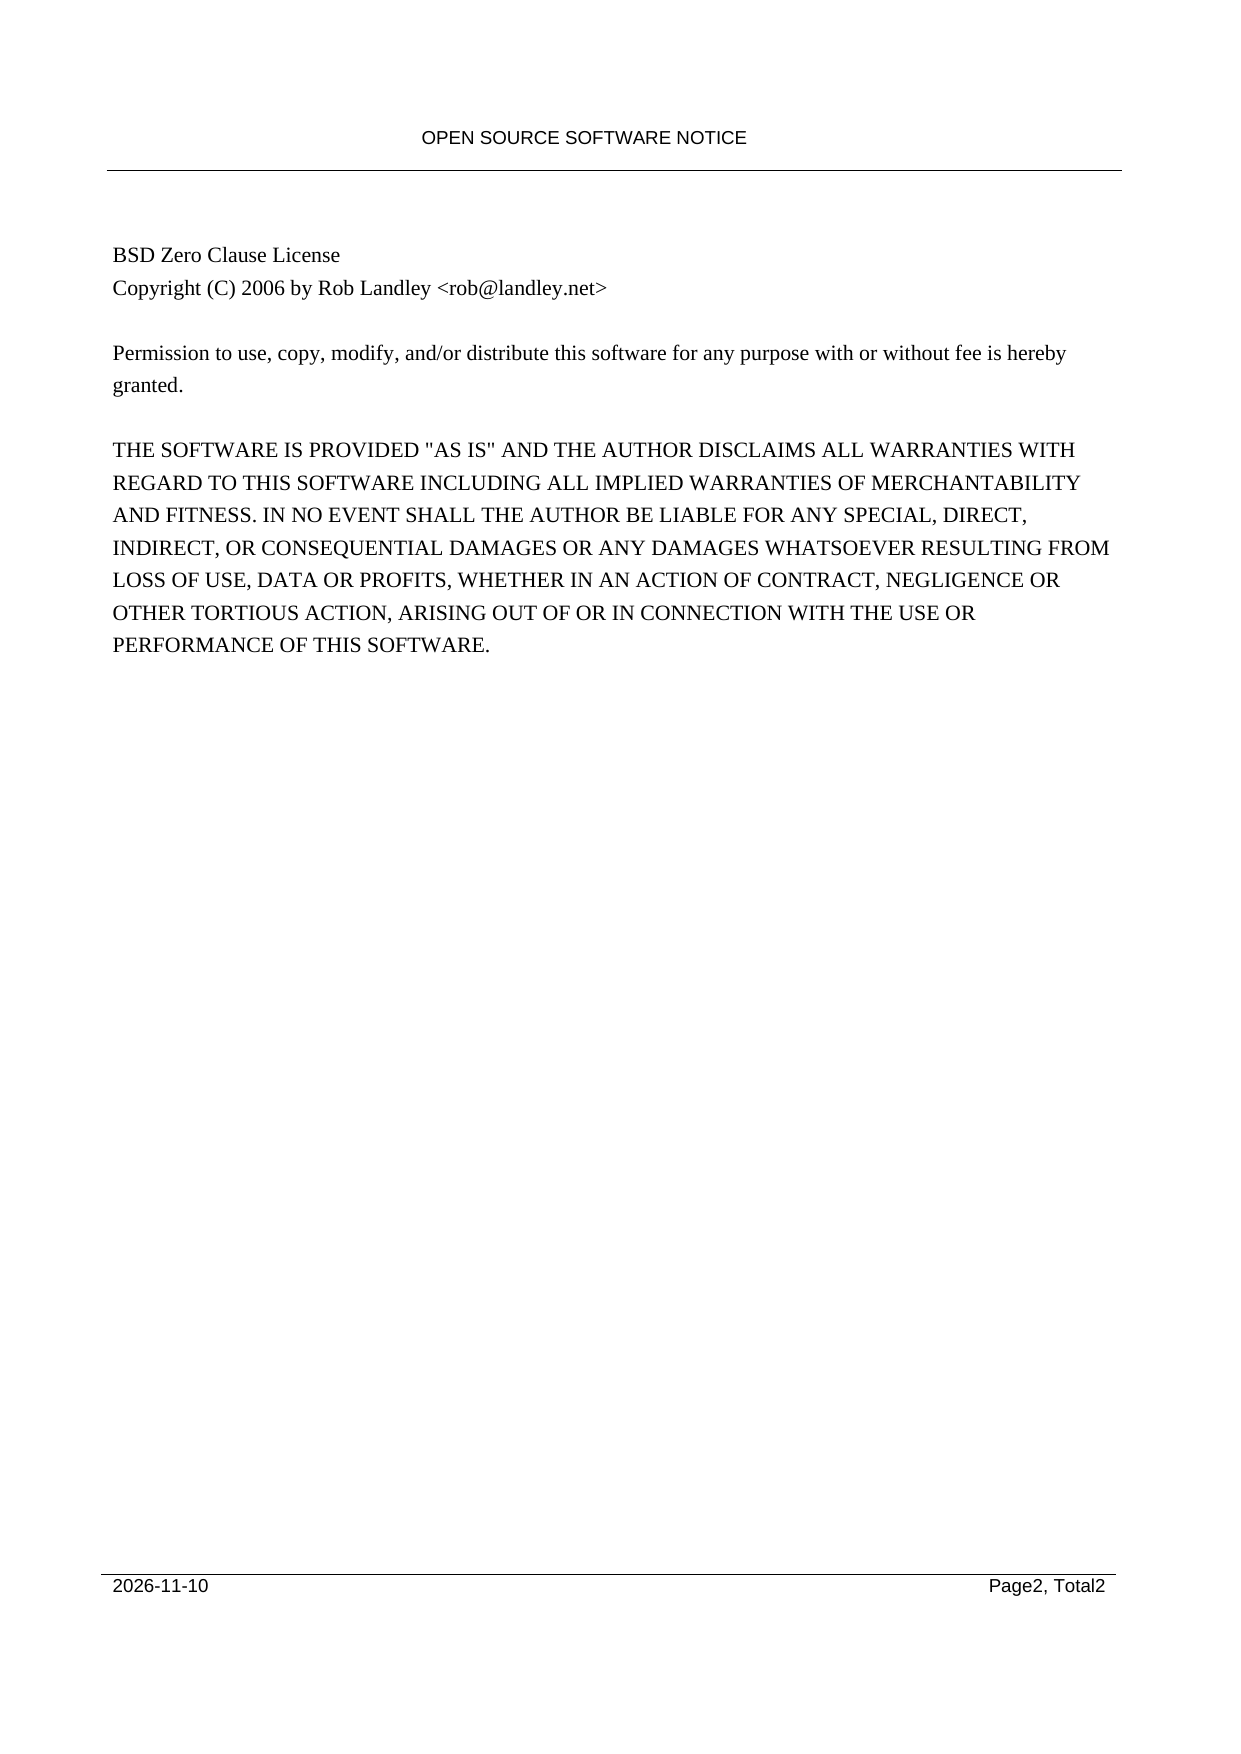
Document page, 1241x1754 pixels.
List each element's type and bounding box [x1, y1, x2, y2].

text [112, 206, 1128, 694]
